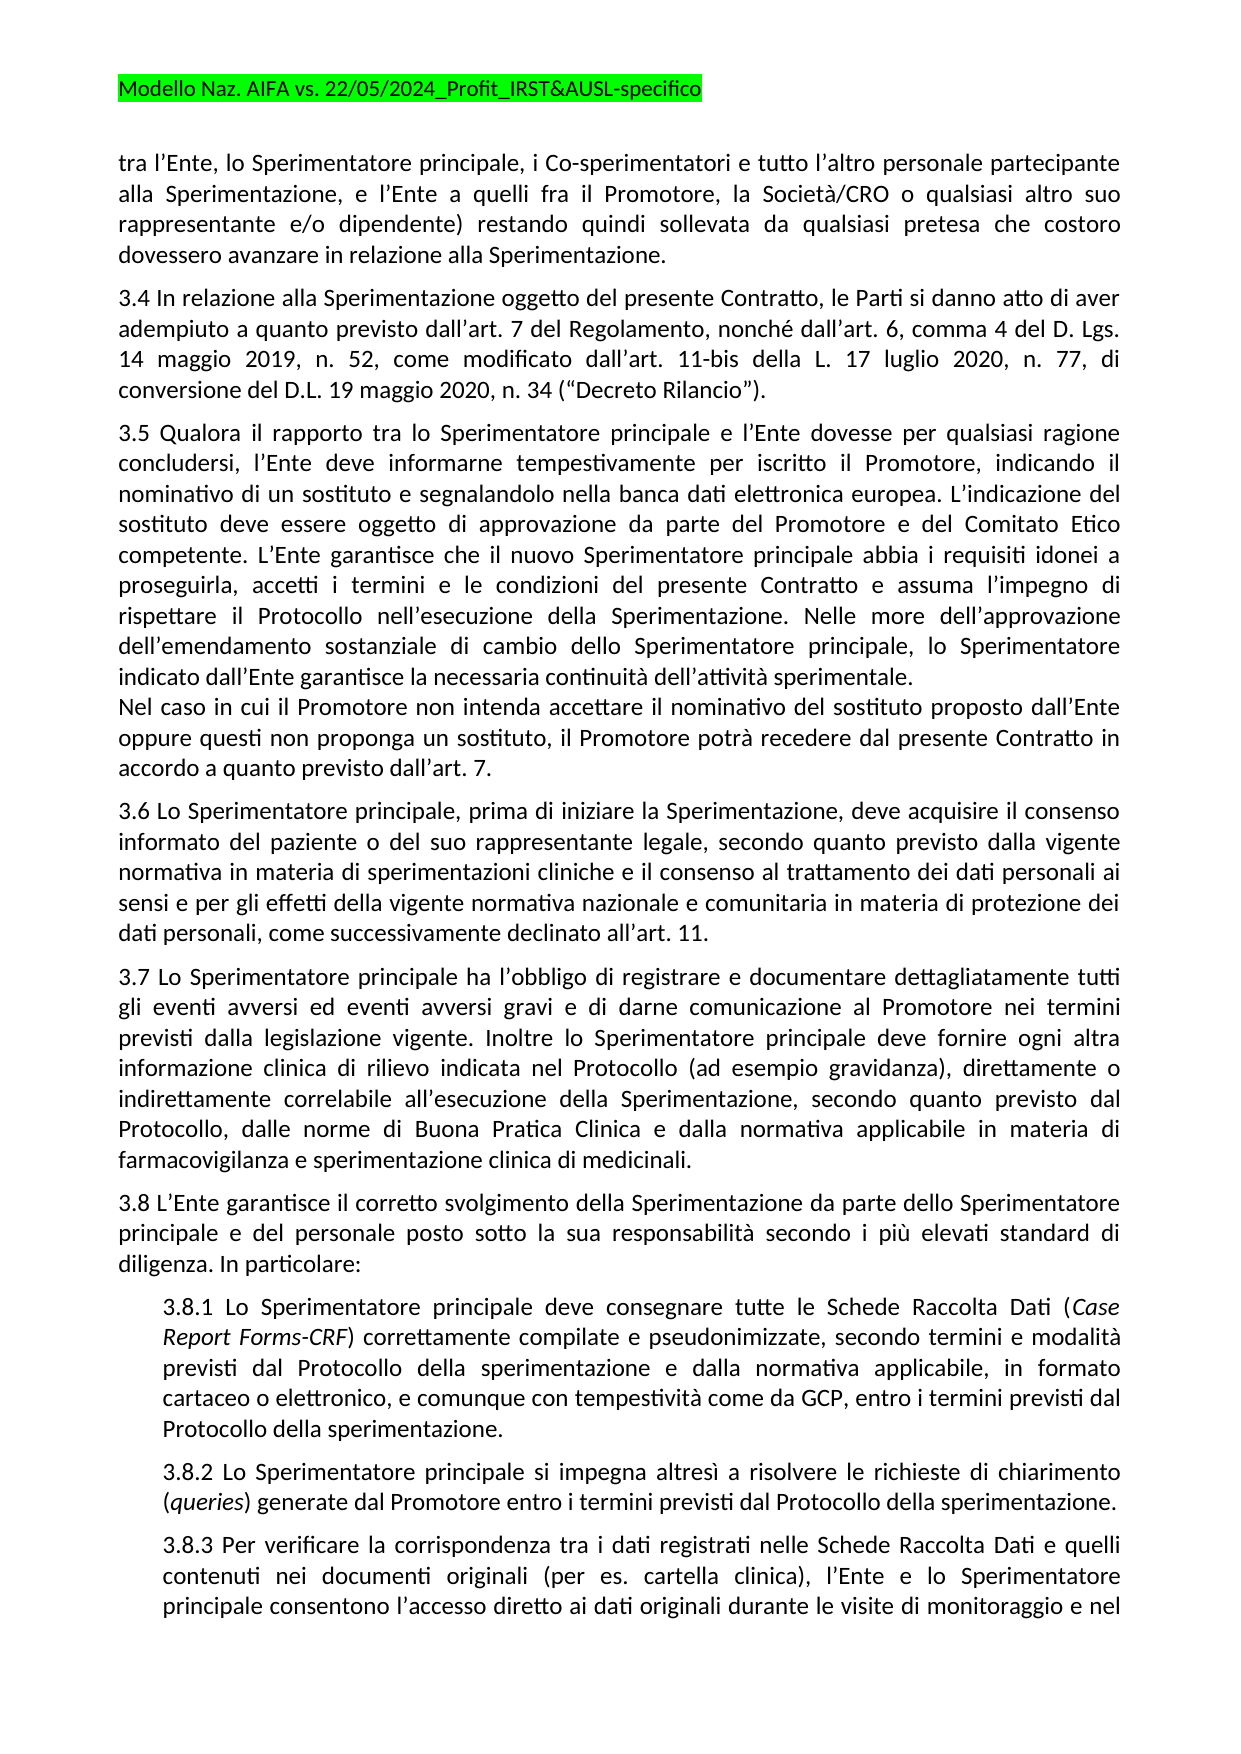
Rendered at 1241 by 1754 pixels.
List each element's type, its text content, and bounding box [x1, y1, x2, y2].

text Nel caso in cui il Promotore non intenda accettare il nominativo del sostituto proposto dall’Ente oppure questi non proponga un sostituto, il Promotore potrà recedere dal presente Contratto in accordo a quanto previsto dall’art. 7. [118, 691, 1122, 783]
text 3.8.2 Lo Sperimentatore principale si impegna altresì a risolvere le richieste di chiarimento (queries) generate dal Promotore entro i termini previsti dal Protocollo della sperimentazione. [162, 1456, 1122, 1517]
text 3.6 Lo Sperimentatore principale, prima di iniziare la Sperimentazione, deve acquisire il consenso informato del paziente o del suo rappresentante legale, secondo quanto previsto dalla vigente normativa in materia di sperimentazioni cliniche e il consenso al trattamento dei dati personali ai sensi e per gli effetti della vigente normativa nazionale e comunitaria in materia di protezione dei dati personali, come successivamente declinato all’art. 11. [118, 796, 1122, 948]
text 3.8.1 Lo Sperimentatore principale deve consegnare tutte le Schede Raccolta Dati (Case Report Forms-CRF) correttamente compilate e pseudonimizzate, secondo termini e modalità previsti dal Protocollo della sperimentazione e dalla normativa applicabile, in formato cartaceo o elettronico, e comunque con tempestività come da GCP, entro i termini previsti dal Protocollo della sperimentazione. [162, 1291, 1122, 1443]
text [118, 148, 1122, 270]
text 3.8 L’Ente garantisce il corretto svolgimento della Sperimentazione da parte dello Sperimentatore principale e del personale posto sotto la sua responsabilità secondo i più elevati standard di diligenza. In particolare: [118, 1187, 1122, 1278]
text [162, 1529, 1122, 1621]
text 3.7 Lo Sperimentatore principale ha l’obbligo di registrare e documentare dettagliatamente tutti gli eventi avversi ed eventi avversi gravi e di darne comunicazione al Promotore nei termini previsti dalla legislazione vigente. Inoltre lo Sperimentatore principale deve fornire ogni altra informazione clinica di rilievo indicata nel Protocollo (ad esempio gravidanza), direttamente o indirettamente correlabile all’esecuzione della Sperimentazione, secondo quanto previsto dal Protocollo, dalle norme di Buona Pratica Clinica e dalla normativa applicabile in materia di farmacovigilanza e sperimentazione clinica di medicinali. [118, 961, 1122, 1174]
text 3.5 Qualora il rapporto tra lo Sperimentatore principale e l’Ente dovesse per qualsiasi ragione concludersi, l’Ente deve informarne tempestivamente per iscritto il Promotore, indicando il nominativo di un sostituto e segnalandolo nella banca dati elettronica europea. L’indicazione del sostituto deve essere oggetto di approvazione da parte del Promotore e del Comitato Etico competente. L’Ente garantisce che il nuovo Sperimentatore principale abbia i requisiti idonei a proseguirla, accetti i termini e le condizioni del presente Contratto e assuma l’impegno di rispettare il Protocollo nell’esecuzione della Sperimentazione. Nelle more dell’approvazione dell’emendamento sostanziale di cambio dello Sperimentatore principale, lo Sperimentatore indicato dall’Ente garantisce la necessaria continuità dell’attività sperimentale. [118, 417, 1122, 691]
text 3.4 In relazione alla Sperimentazione oggetto del presente Contratto, le Parti si danno atto di aver adempiuto a quanto previsto dall’art. 7 del Regolamento, nonché dall’art. 6, comma 4 del D. Lgs. 14 maggio 2019, n. 52, come modificato dall’art. 11-bis della L. 17 luglio 2020, n. 77, di conversione del D.L. 19 maggio 2020, n. 34 (“Decreto Rilancio”). [118, 282, 1122, 404]
